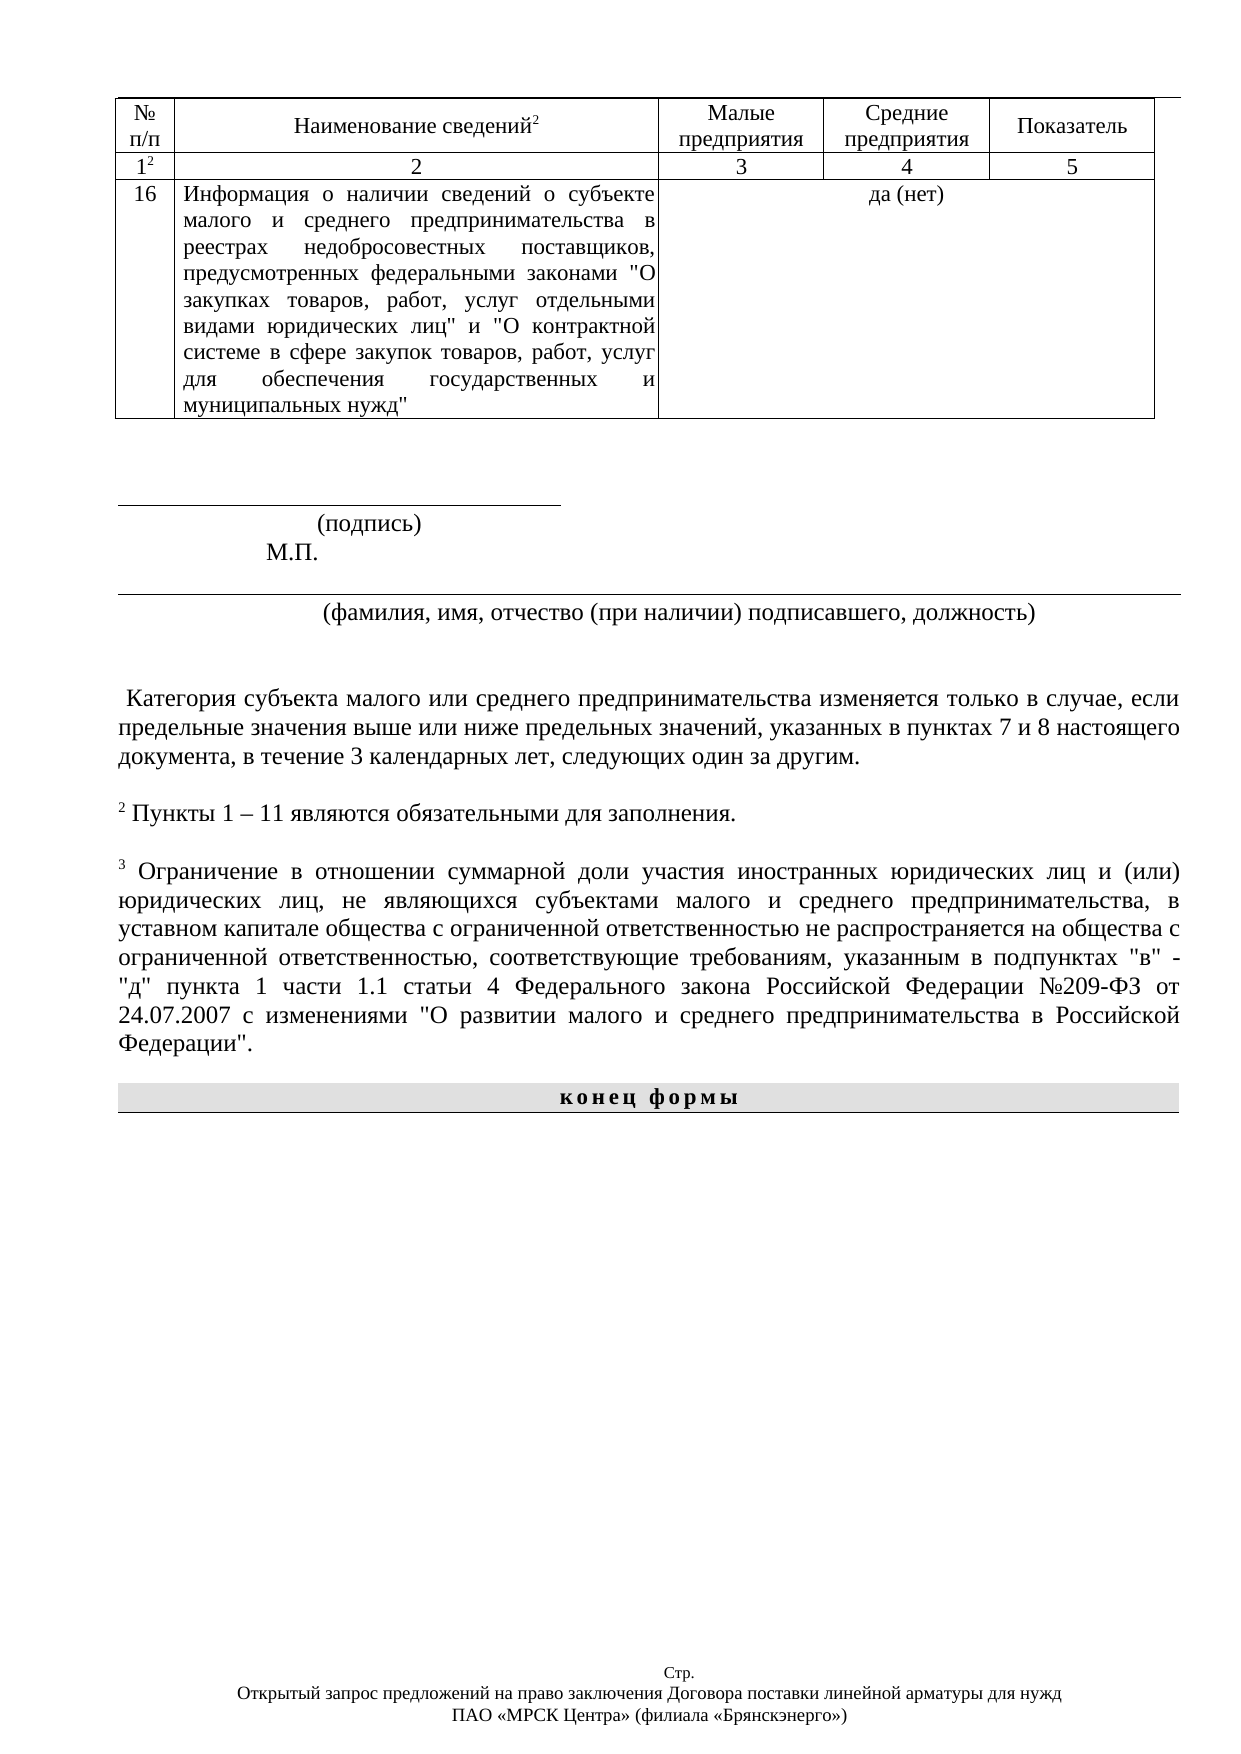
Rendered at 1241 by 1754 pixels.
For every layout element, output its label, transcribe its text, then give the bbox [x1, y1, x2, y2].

table_cell Информация о наличии сведений о субъекте малого и среднего предпринимательства в реестрах недобросовестных поставщиков, предусмотренных федеральными законами "О закупках товаров, работ, услуг отдельными видами юридических лиц" и "О контрактной системе в сфере закупок товаров, работ, услуг для обеспечения государственных и муниципальных нужд" [175, 180, 658, 417]
text (фамилия, имя, отчество (при наличии) подписавшего, должность) [118, 595, 1181, 626]
table_header Наименование сведений2 [175, 99, 658, 152]
table_cell 12 [116, 153, 174, 179]
text 3 Ограничение в отношении суммарной доли участия иностранных юридических лиц и (или) юридических лиц, не являющихся субъектами малого и среднего предпринимательства, в уставном капитале общества с ограниченной ответственностью не распространяется на общества с ограниченной ответственностью, соответствующие требованиям, указанным в подпунктах "в" - "д" пункта 1 части 1.1 статьи 4 Федерального закона Российской Федерации №209-ФЗ от 24.07.2007 с изменениями "О развитии малого и среднего предпринимательства в Российской Федерации". [118, 856, 1181, 1057]
table_header Средние предприятия [824, 99, 989, 152]
table_cell 16 [116, 180, 174, 417]
text конец формы [118, 1083, 1179, 1112]
table_cell 5 [990, 153, 1154, 179]
text Категория субъекта малого или среднего предпринимательства изменяется только в случае, если предельные значения выше или ниже предельных значений, указанных в пунктах 7 и 8 настоящего документа, в течение 3 календарных лет, следующих один за другим. [118, 683, 1181, 770]
table_header Показатель [990, 99, 1154, 152]
text 2 Пункты 1 – 11 являются обязательными для заполнения. [118, 798, 1181, 827]
table_cell 4 [824, 153, 989, 179]
table_cell 3 [659, 153, 823, 179]
table_header Малые предприятия [659, 99, 823, 152]
table_header № п/п [116, 99, 174, 152]
table_cell да (нет) [659, 180, 1154, 417]
text М.П. [207, 537, 1181, 565]
table_cell 2 [175, 153, 658, 179]
text (подпись) [118, 506, 561, 537]
